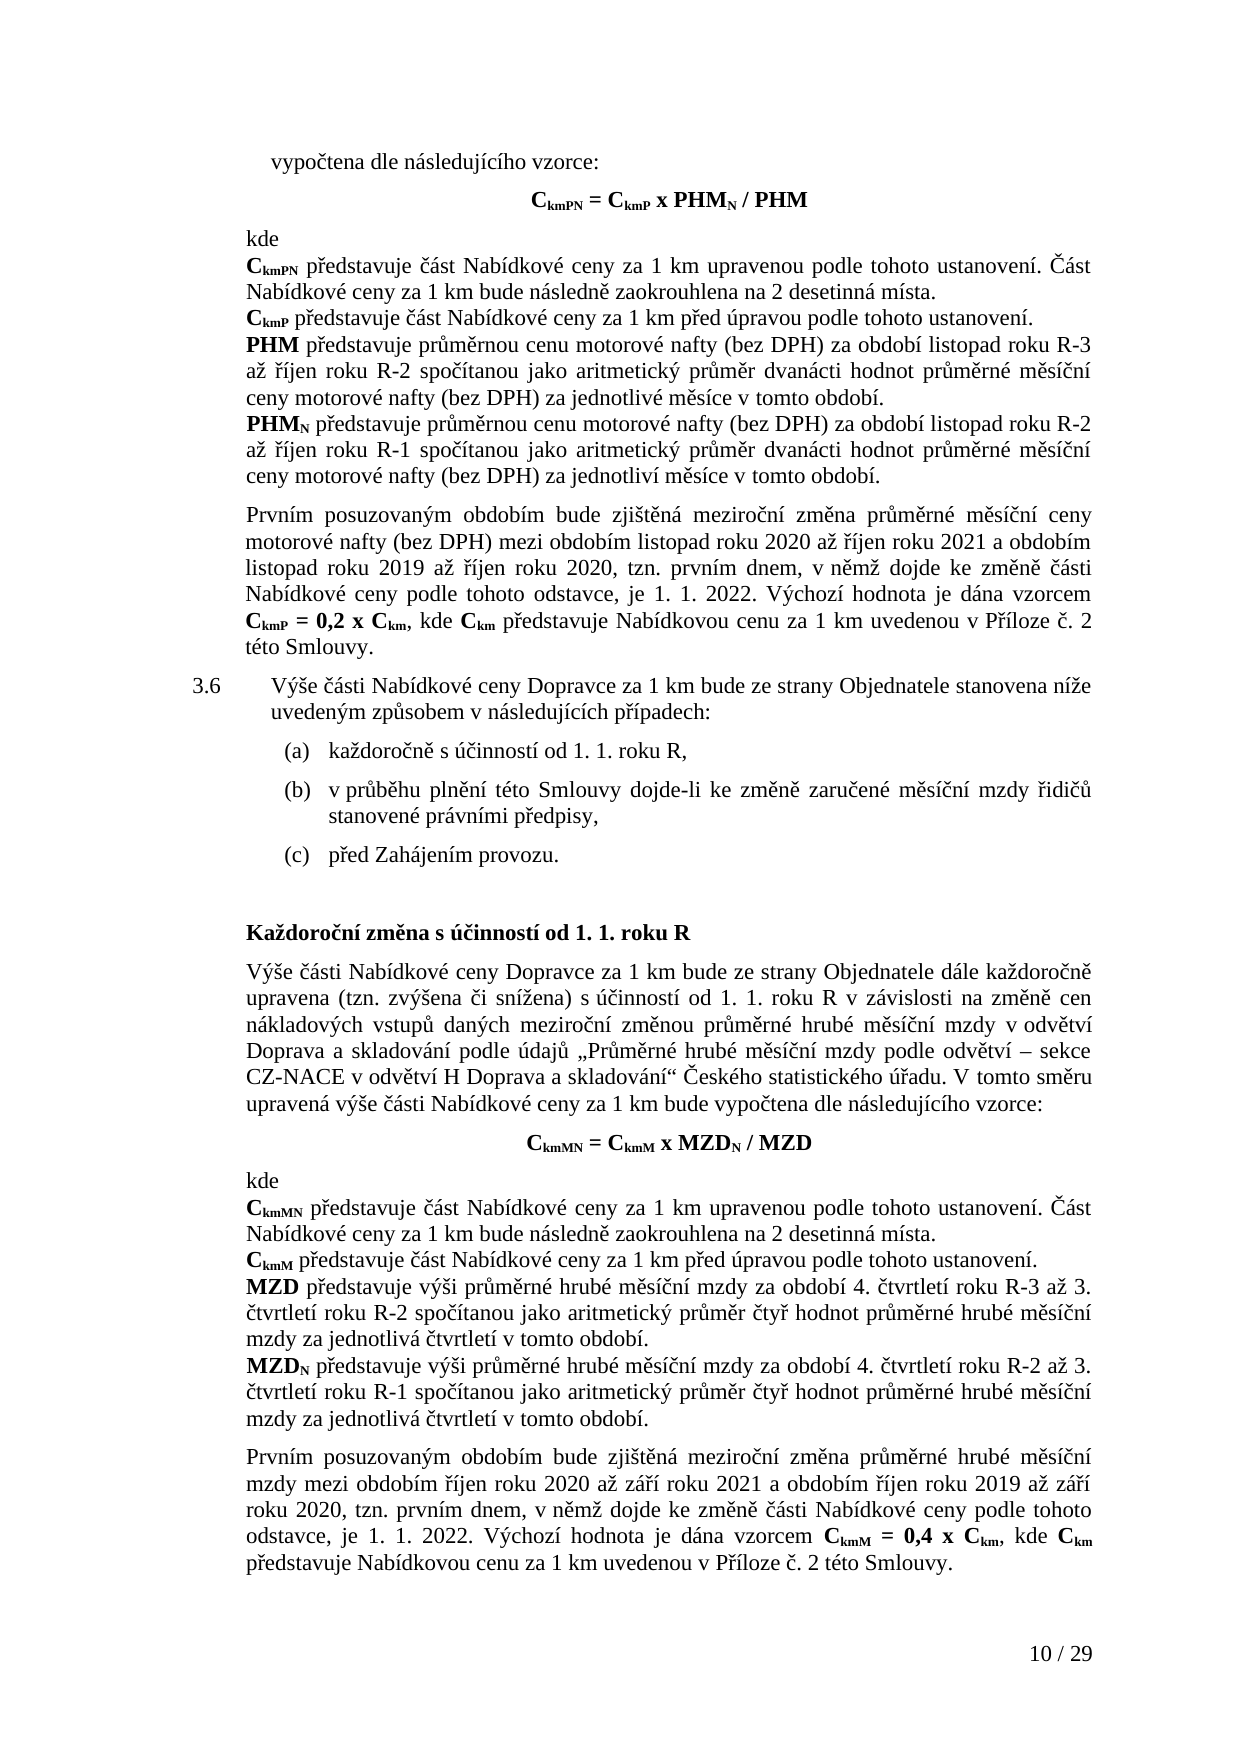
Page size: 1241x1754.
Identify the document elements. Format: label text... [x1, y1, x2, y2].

list PHMN představuje průměrnou cenu motorové nafty (bez DPH) za období listopad roku R-2 až říjen roku R-1 spočítanou jako aritmetický průměr dvanácti hodnot průměrné měsíční ceny motorové nafty (bez DPH) za jednotliví měsíce v tomto období. [246, 410, 1092, 489]
list CkmP představuje část Nabídkové ceny za před úpravou podle tohoto ustanovení. [246, 304, 1092, 331]
list Prvním posuzovaným obdobím bude zjištěná meziroční změna průměrné hrubé měsíční mzdy mezi obdobím říjen roku 2020 až září roku 2021 a obdobím říjen roku 2019 až září roku 2020, tzn. prvním dnem, v němž dojde ke změně části Nabídkové ceny podle tohoto odstavce, je 1. 1. 2022. Výchozí hodnota je dána vzorcem CkmM = 0,4 x Ckm, kde Ckm představuje Nabídkovou cenu za 1 km uvedenou v Příloze č. 2 této Smlouvy. [246, 1443, 1092, 1575]
list CkmMN = CkmM x MZDN / MZD [246, 1128, 1092, 1155]
list CkmM představuje část Nabídkové ceny za před úpravou podle tohoto ustanovení. [246, 1246, 1092, 1273]
text před Zahájením provozu. [284, 841, 1092, 868]
list kde [246, 225, 1092, 252]
list PHM představuje průměrnou cenu motorové nafty (bez DPH) za období listopad roku R-3 až říjen roku R-2 spočítanou jako aritmetický průměr dvanácti hodnot průměrné měsíční ceny motorové nafty (bez DPH) za jednotlivé měsíce v tomto období. [246, 331, 1092, 410]
text Výše části Nabídkové ceny Dopravce za 1 km bude ze strany Objednatele stanovena níže uvedeným způsobem v následujících případech: [192, 672, 1092, 725]
list MZD představuje výši průměrné hrubé měsíční mzdy za období 4. čtvrtletí roku R-3 až 3. čtvrtletí roku R-2 spočítanou jako aritmetický průměr čtyř hodnot průměrné hrubé měsíční mzdy za jednotlivá čtvrtletí v tomto období. [246, 1273, 1092, 1352]
list MZDN představuje výši průměrné hrubé měsíční mzdy za období 4. čtvrtletí roku R-2 až 3. čtvrtletí roku R-1 spočítanou jako aritmetický průměr čtyř hodnot průměrné hrubé měsíční mzdy za jednotlivá čtvrtletí v tomto období. [246, 1352, 1092, 1431]
text v průběhu plnění této Smlouvy dojde-li ke změně zaručené měsíční mzdy řidičů stanovené právními předpisy, [284, 776, 1092, 829]
list Prvním posuzovaným obdobím bude zjištěná meziroční změna průměrné měsíční ceny motorové nafty (bez DPH) mezi obdobím listopad roku 2020 až říjen roku 2021 a obdobím listopad roku 2019 až říjen roku 2020, tzn. prvním dnem, v němž dojde ke změně části Nabídkové ceny podle tohoto odstavce, je 1. 1. 2022. Výchozí hodnota je dána vzorcem CkmP = 0,2 x Ckm, kde Ckm představuje Nabídkovou cenu za 1 km uvedenou v Příloze č. 2 této Smlouvy. [245, 501, 1092, 659]
list kde [246, 1167, 1092, 1194]
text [192, 148, 1092, 174]
list CkmMN představuje část Nabídkové ceny za upravenou podle tohoto ustanovení. Část Nabídkové ceny za bude následně zaokrouhlena na 2 desetinná místa. [246, 1194, 1092, 1246]
list CkmPN představuje část Nabídkové ceny za upravenou podle tohoto ustanovení. Část Nabídkové ceny za bude následně zaokrouhlena na 2 desetinná místa. [246, 252, 1092, 304]
text každoročně s účinností od 1. 1. roku R, [284, 737, 1092, 764]
list Výše části Nabídkové ceny Dopravce za 1 km bude ze strany Objednatele dále každoročně upravena (tzn. zvýšena či snížena) s účinností od 1. 1. roku R v závislosti na změně cen nákladových vstupů daných meziroční změnou průměrné hrubé měsíční mzdy v odvětví Doprava a skladování podle údajů „Průměrné hrubé měsíční mzdy podle odvětví – sekce CZ-NACE v odvětví H Doprava a skladování“ Českého statistického úřadu. V tomto směru upravená výše části Nabídkové ceny za 1 km bude vypočtena dle následujícího vzorce: [246, 958, 1092, 1116]
list Každoroční změna s účinností od 1. 1. roku R [246, 919, 1092, 945]
list CkmPN = CkmP x PHMN / PHM [246, 187, 1092, 213]
